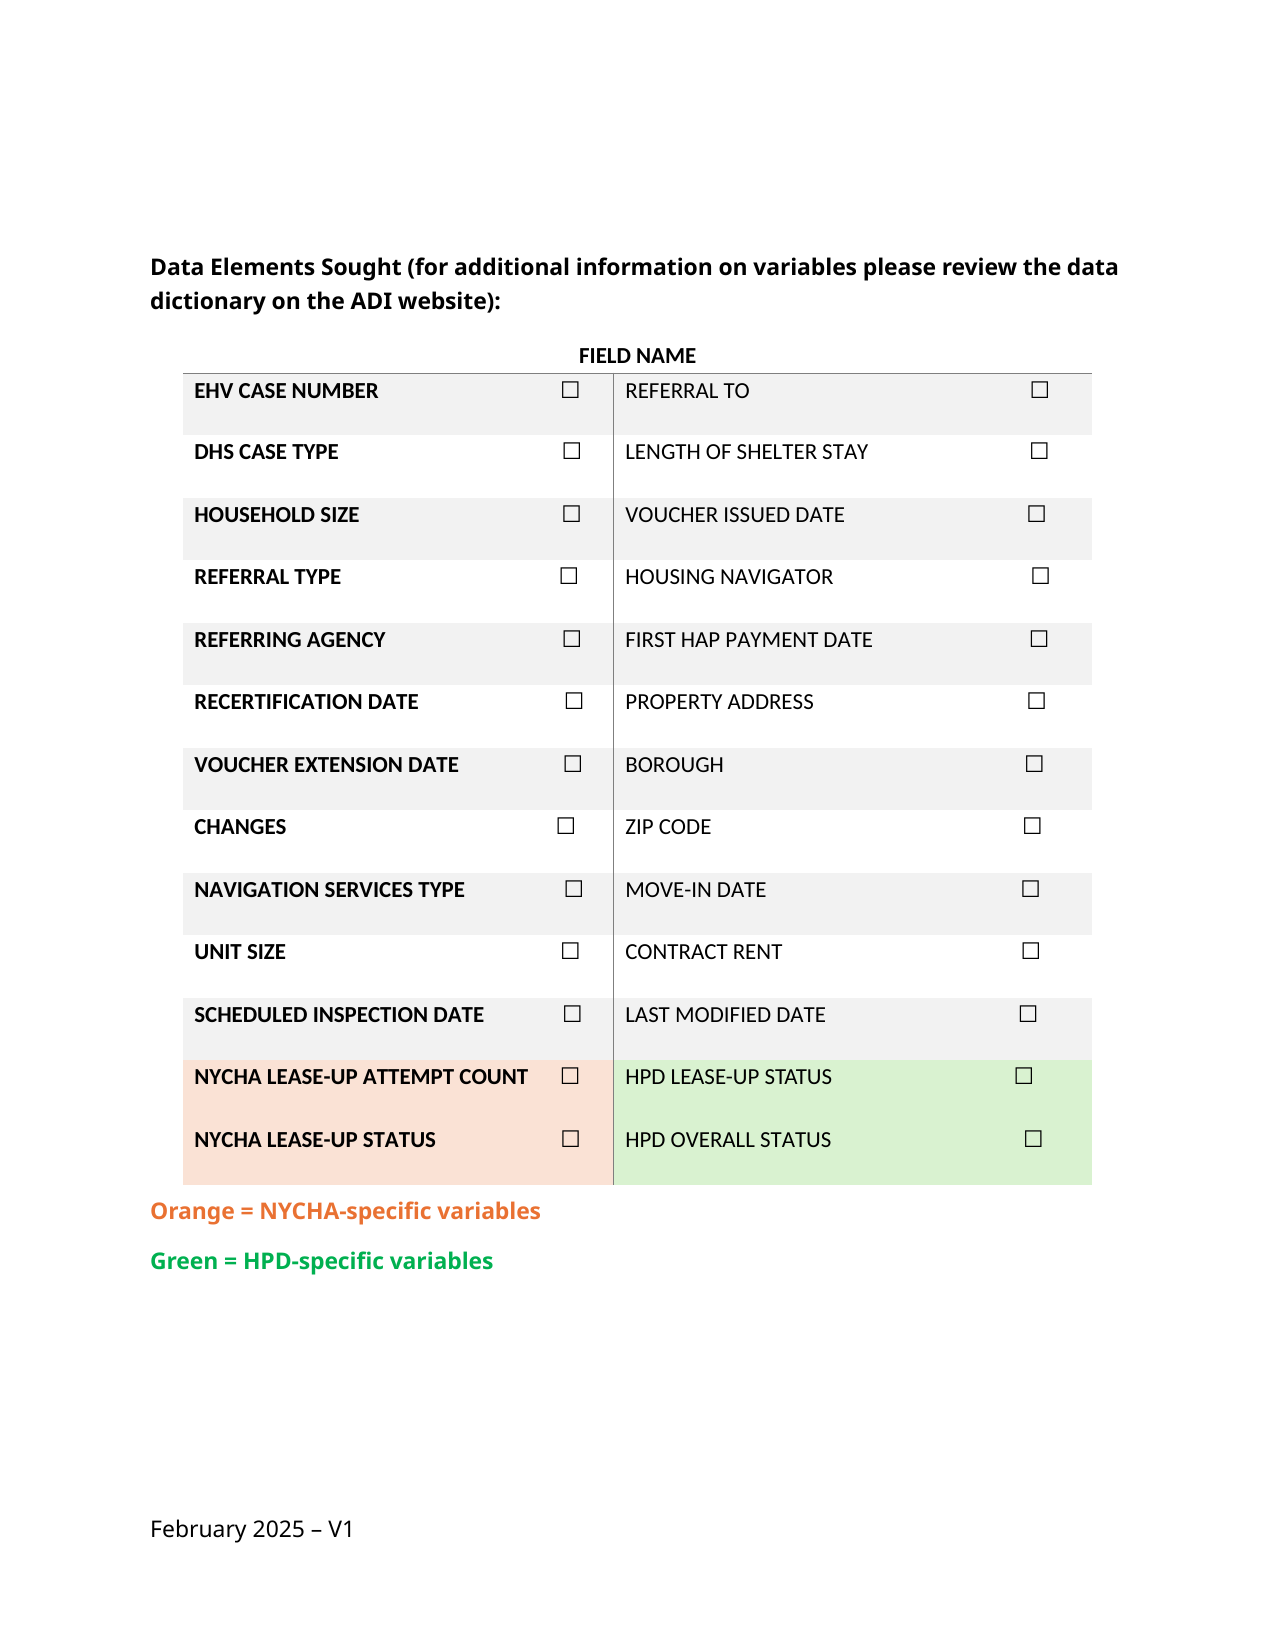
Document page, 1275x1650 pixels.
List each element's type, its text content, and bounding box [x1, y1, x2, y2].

table_cell REFERRAL TO [614, 374, 1092, 435]
table_cell MOVE-IN DATE [614, 873, 1092, 935]
table_cell HOUSING NAVIGATOR [614, 560, 1092, 623]
text Green = HPD-specific variables [150, 1245, 1125, 1276]
table_cell NYCHA LEASE-UP ATTEMPT COUNT [183, 1060, 613, 1123]
table_cell HPD OVERALL STATUS [614, 1123, 1092, 1185]
table_cell EHV CASE NUMBER [183, 374, 613, 435]
table_cell REFERRING AGENCY [183, 623, 613, 685]
table_cell DHS CASE TYPE [183, 435, 613, 498]
table_cell RECERTIFICATION DATE [183, 685, 613, 748]
table_cell SCHEDULED INSPECTION DATE [183, 998, 613, 1060]
table_cell NAVIGATION SERVICES TYPE [183, 873, 613, 935]
table_cell ZIP CODE [614, 810, 1092, 873]
text Orange = NYCHA-specific variables [150, 486, 1125, 1226]
table_cell VOUCHER ISSUED DATE [614, 498, 1092, 560]
table_cell LAST MODIFIED DATE [614, 998, 1092, 1060]
text Data Elements Sought (for additional information on variables please review the data dictionary on the ADI website): [150, 251, 1125, 316]
table_cell REFERRAL TYPE [183, 560, 613, 623]
table_cell Unit SIze [183, 935, 613, 998]
table_cell CONTRACT RENT [614, 935, 1092, 998]
table_cell PROPERTY ADDRESS [614, 685, 1092, 748]
table_cell CHANGES [183, 810, 613, 873]
table_cell FIRST HAP PAYMENT DATE [614, 623, 1092, 685]
table_cell NYCHA LEASE-UP STATUS [183, 1123, 613, 1185]
table_cell BOROUGH [614, 748, 1092, 810]
table_cell HOUSEHOLD SIZE [183, 498, 613, 560]
table_cell LENGTH OF SHELTER STAY [614, 435, 1092, 498]
table_cell HPD LEASE-UP STATUS [614, 1060, 1092, 1123]
table_header Field Name [183, 341, 1092, 373]
table_cell VOUCHER EXTENSION DATE [183, 748, 613, 810]
